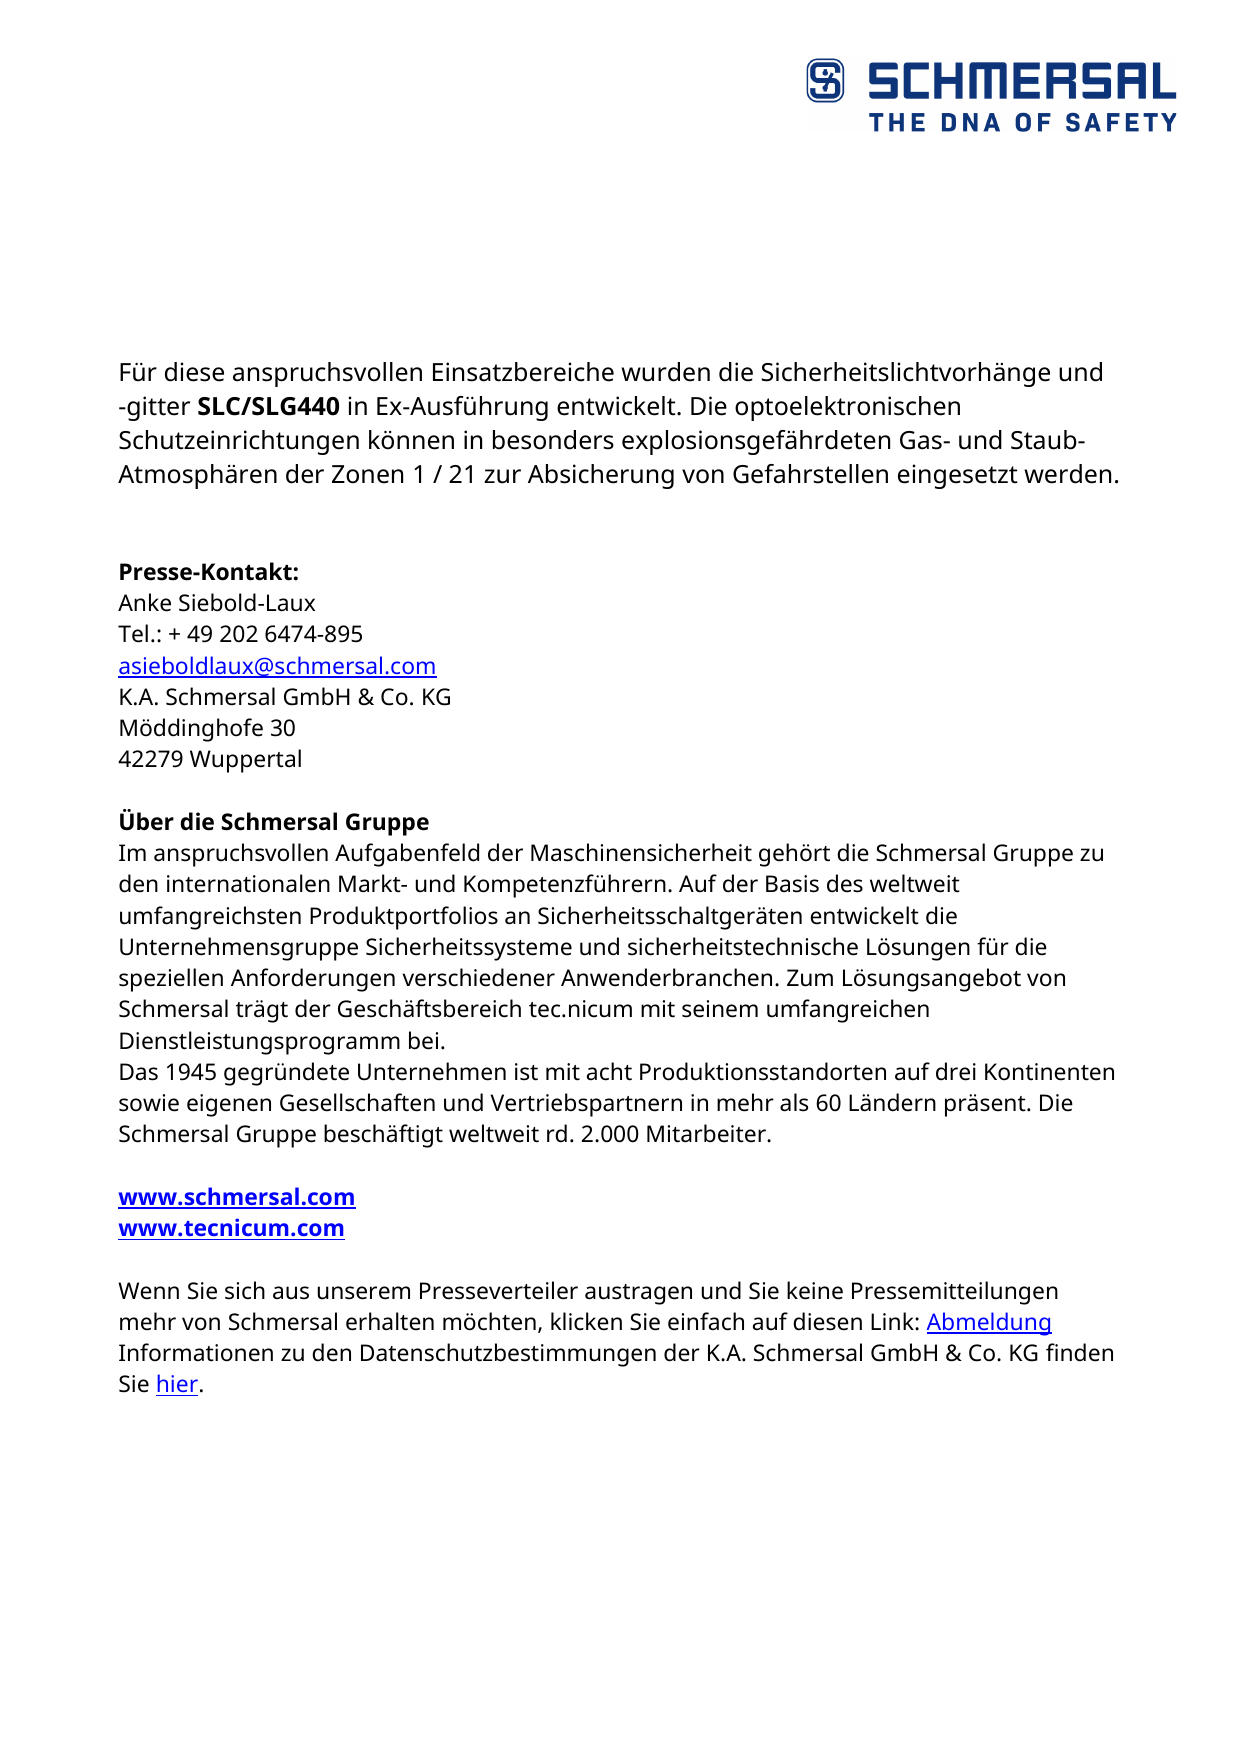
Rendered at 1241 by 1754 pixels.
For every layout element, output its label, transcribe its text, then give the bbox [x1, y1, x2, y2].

text 42279 Wuppertal [118, 743, 1122, 775]
text www.schmersal.com [118, 1181, 1122, 1212]
text Informationen zu den Datenschutzbestimmungen der K.A. Schmersal GmbH & Co. KG finden Sie hier. [118, 1337, 1122, 1400]
text Tel.: + 49 202 6474-895 [118, 618, 1122, 650]
text Über die Schmersal Gruppe [118, 806, 1122, 837]
picture [806, 58, 1177, 132]
text Das 1945 gegründete Unternehmen ist mit acht Produktionsstandorten auf drei Kontinenten sowie eigenen Gesellschaften und Vertriebspartnern in mehr als 60 Ländern präsent. Die Schmersal Gruppe beschäftigt weltweit rd. 2.000 Mitarbeiter. [118, 1056, 1122, 1150]
text Im anspruchsvollen Aufgabenfeld der Maschinensicherheit gehört die Schmersal Gruppe zu den internationalen Markt- und Kompetenzführern. Auf der Basis des weltweit umfangreichsten Produktportfolios an Sicherheitsschaltgeräten entwickelt die Unternehmensgruppe Sicherheitssysteme und sicherheitstechnische Lösungen für die speziellen Anforderungen verschiedener Anwenderbranchen. Zum Lösungsangebot von Schmersal trägt der Geschäftsbereich tec.nicum mit seinem umfangreichen Dienstleistungsprogramm bei. [118, 837, 1122, 1056]
text Wenn Sie sich aus unserem Presseverteiler austragen und Sie keine Pressemitteilungen mehr von Schmersal erhalten möchten, klicken Sie einfach auf diesen Link: Abmeldung [118, 1275, 1122, 1337]
text asieboldlaux@schmersal.com [118, 650, 1122, 681]
text K.A. Schmersal GmbH & Co. KG [118, 681, 1122, 712]
text www.tecnicum.com [118, 1212, 1122, 1243]
text Presse-Kontakt: [118, 556, 1122, 587]
text Für diese anspruchsvollen Einsatzbereiche wurden die Sicherheitslichtvorhänge und -gitter SLC/SLG440 in Ex-Ausführung entwickelt. Die optoelektronischen Schutzeinrichtungen können in besonders explosionsgefährdeten Gas- und Staub-Atmosphären der Zonen 1 / 21 zur Absicherung von Gefahrstellen eingesetzt werden. [118, 354, 1122, 491]
text Anke Siebold-Laux [118, 587, 1122, 618]
text Möddinghofe 30 [118, 712, 1122, 743]
